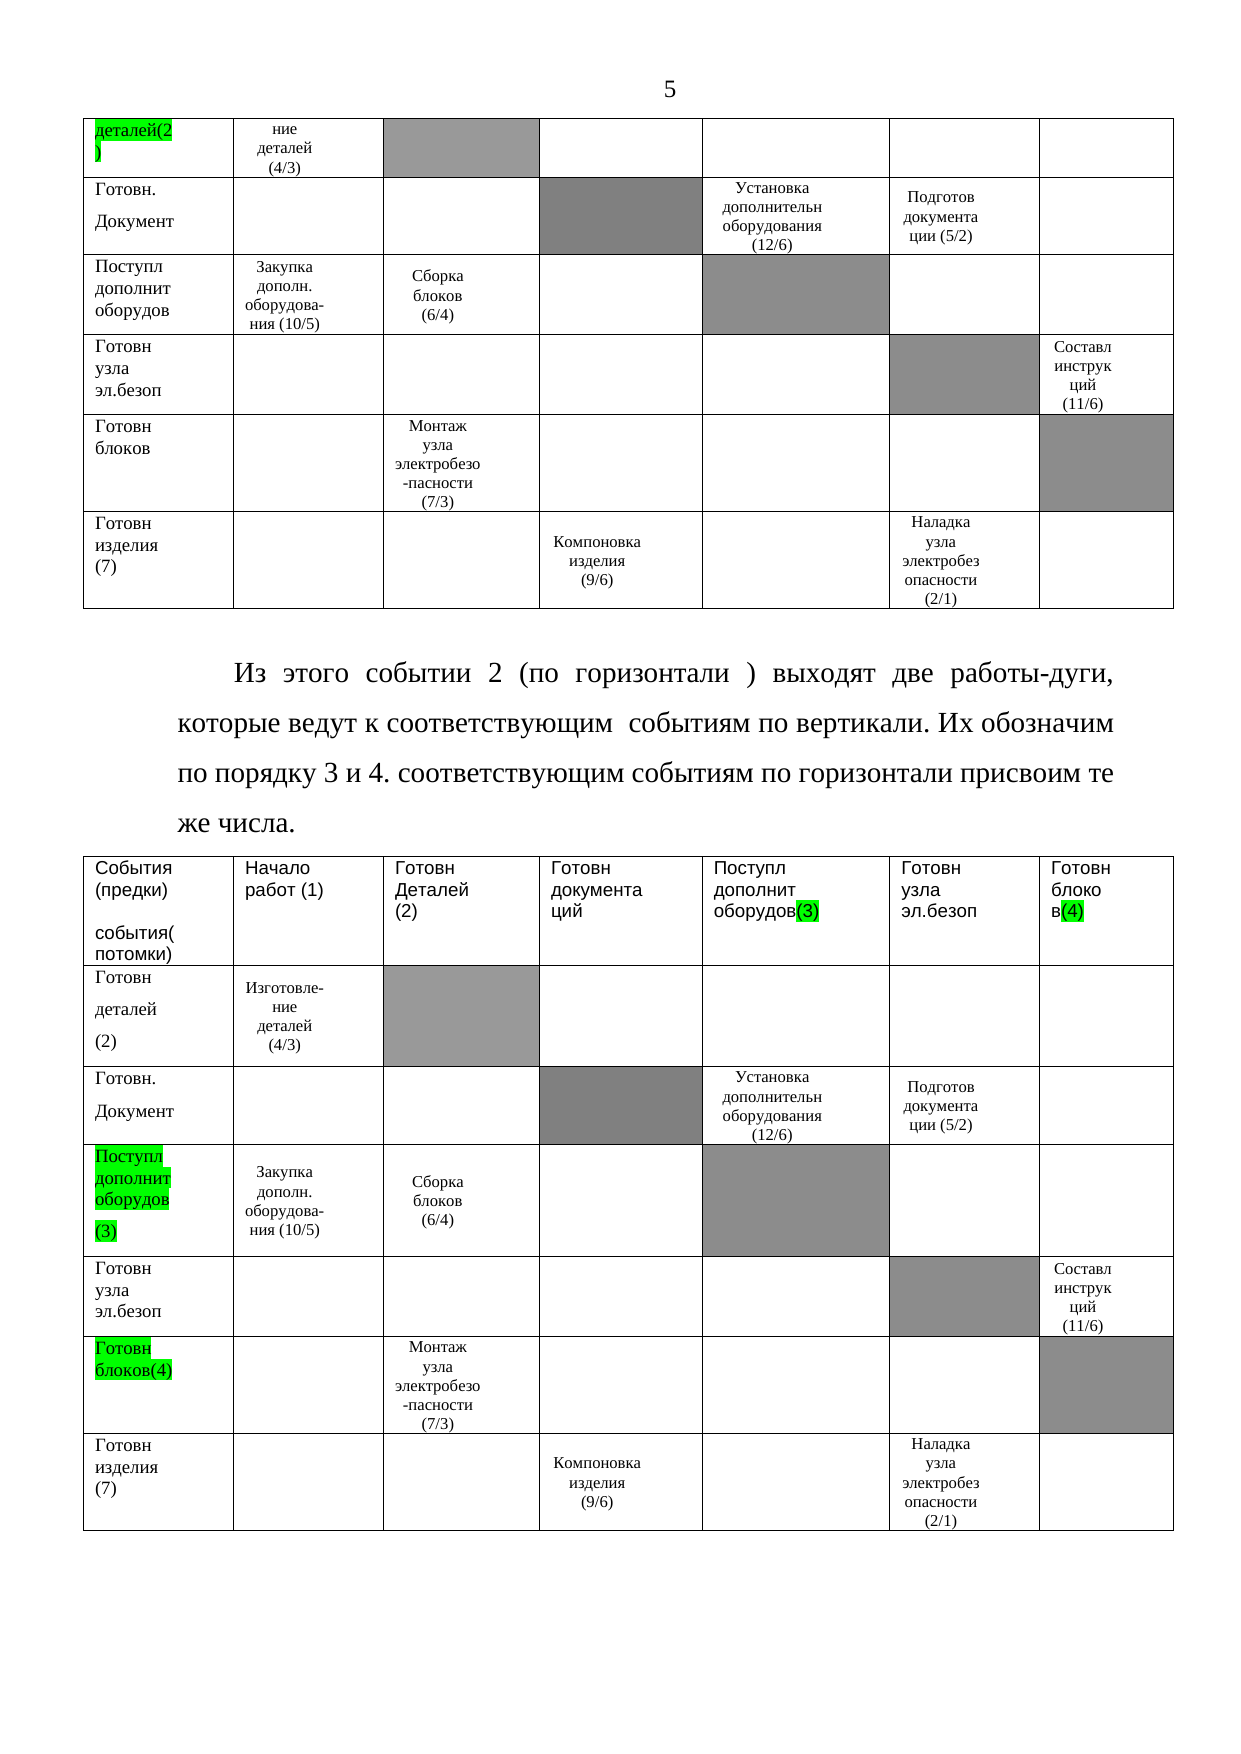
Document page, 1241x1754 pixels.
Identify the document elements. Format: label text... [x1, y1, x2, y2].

table_cell [384, 1257, 539, 1336]
table_header Готовн блоков(4) [1040, 857, 1173, 965]
table_cell Готовн изделия (7) [84, 1434, 233, 1530]
table_cell Монтаж узла электробезо-пасности (7/3) [384, 415, 539, 511]
table_cell Установка дополнительн оборудования (12/6) [703, 178, 889, 254]
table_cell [234, 119, 383, 177]
table_cell Поступл дополнит оборудов(3) [84, 1145, 233, 1256]
table_cell [234, 512, 383, 608]
table_cell [234, 335, 383, 414]
table_cell Сборка блоков (6/4) [384, 255, 539, 334]
table_cell [540, 966, 702, 1066]
table_cell [1040, 255, 1173, 334]
table_cell Закупка дополн. оборудова-ния (10/5) [234, 255, 383, 334]
table_cell Готовн деталей(2) [84, 119, 233, 177]
table_cell [890, 119, 1039, 177]
table_cell [703, 335, 889, 414]
table_cell [384, 335, 539, 414]
table_cell [890, 1337, 1039, 1433]
table_cell [384, 966, 539, 1066]
table_cell Установка дополнительн оборудования (12/6) [703, 1067, 889, 1144]
table_cell Готовн. Документ [84, 1067, 233, 1144]
table_cell [234, 1337, 383, 1433]
table_cell [540, 255, 702, 334]
table_cell Составлинструкций (11/6) [1040, 1257, 1173, 1336]
table_cell [890, 255, 1039, 334]
table_cell [384, 119, 539, 177]
table_cell [1040, 512, 1173, 608]
table_cell [890, 415, 1039, 511]
table_cell [1040, 1145, 1173, 1256]
table_cell [703, 1337, 889, 1433]
table_cell [1040, 966, 1173, 1066]
table_cell Готовн изделия (7) [84, 512, 233, 608]
table_cell [703, 119, 889, 177]
table_cell [890, 1257, 1039, 1336]
table_cell Изготовле-ние деталей (4/3) [234, 966, 383, 1066]
text Из этого событии 2 (по горизонтали ) выходят две работы-дуги, которые ведут к соответствующим событиям по вертикали. Их обозначим по порядку 3 и 4. соответствующим событиям по горизонтали присвоим те же числа. [177, 655, 1115, 839]
table_cell [234, 1257, 383, 1336]
table_cell [540, 415, 702, 511]
table_cell [703, 255, 889, 334]
table_cell [234, 178, 383, 254]
table_cell [1040, 178, 1173, 254]
table_header События (предки) события(потомки) [84, 857, 233, 965]
table_header Готовн узла эл.безоп [890, 857, 1039, 965]
table_cell Готовн узла эл.безоп [84, 335, 233, 414]
table_cell [540, 1257, 702, 1336]
table_cell [890, 966, 1039, 1066]
table_cell [703, 512, 889, 608]
table_cell [703, 1145, 889, 1256]
table_cell [234, 415, 383, 511]
table_cell [384, 512, 539, 608]
table_cell [384, 1434, 539, 1530]
table_cell [890, 335, 1039, 414]
table_cell [540, 1145, 702, 1256]
table_header Начало работ (1) [234, 857, 383, 965]
table_cell Монтаж узла электробезо-пасности (7/3) [384, 1337, 539, 1433]
table_cell [890, 1145, 1039, 1256]
table_cell [703, 415, 889, 511]
table_cell [1040, 1337, 1173, 1433]
table_cell [1040, 1067, 1173, 1144]
table_cell [703, 1434, 889, 1530]
table_cell [540, 1337, 702, 1433]
table_cell Поступл дополнит оборудов [84, 255, 233, 334]
table_cell Готовн блоков [84, 415, 233, 511]
table_cell [540, 119, 702, 177]
table_cell [540, 178, 702, 254]
table_cell Подготов документации (5/2) [890, 178, 1039, 254]
table_cell Сборка блоков (6/4) [384, 1145, 539, 1256]
table_cell [234, 1067, 383, 1144]
table_cell Закупка дополн. оборудова-ния (10/5) [234, 1145, 383, 1256]
table_header Поступл дополнит оборудов(3) [703, 857, 889, 965]
table_cell [540, 335, 702, 414]
table_cell Готовн. Документ [84, 178, 233, 254]
table_cell Наладка узла электробезопасности (2/1) [890, 512, 1039, 608]
table_cell [703, 966, 889, 1066]
table_cell [384, 178, 539, 254]
table_cell [1040, 1434, 1173, 1530]
table_header Готовн Деталей (2) [384, 857, 539, 965]
table_cell [540, 1067, 702, 1144]
table_cell Составлинструкций (11/6) [1040, 335, 1173, 414]
table_cell Готовн узла эл.безоп [84, 1257, 233, 1336]
table_header Готовн документаций [540, 857, 702, 965]
table_cell [384, 1067, 539, 1144]
table_cell Подготов документации (5/2) [890, 1067, 1039, 1144]
table_cell Компоновка изделия (9/6) [540, 512, 702, 608]
table_cell [1040, 415, 1173, 511]
table_cell Наладка узла электробезопасности (2/1) [890, 1434, 1039, 1530]
table_cell [703, 1257, 889, 1336]
table_cell [1040, 119, 1173, 177]
table_cell Готовн деталей (2) [84, 966, 233, 1066]
table_cell Компоновка изделия (9/6) [540, 1434, 702, 1530]
table_cell [234, 1434, 383, 1530]
table_cell Готовн блоков(4) [84, 1337, 233, 1433]
